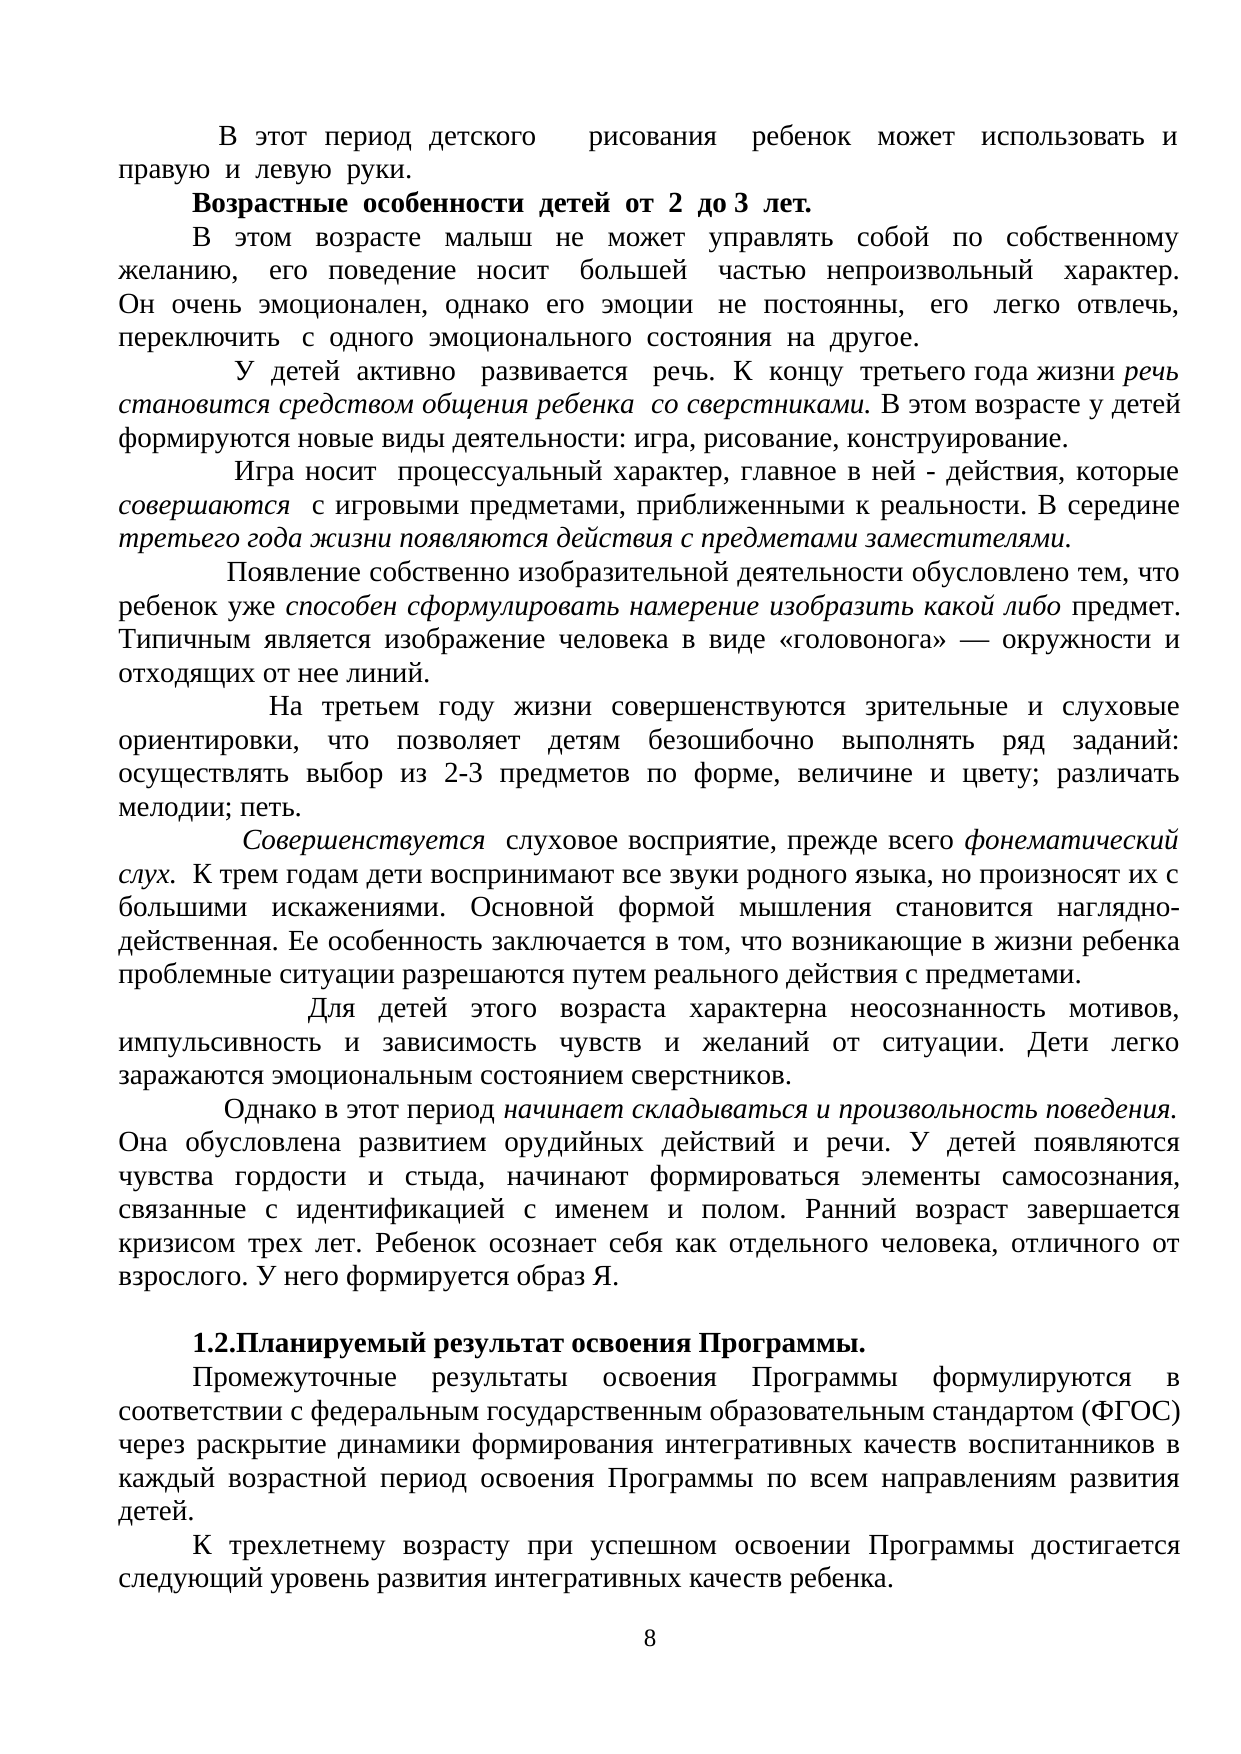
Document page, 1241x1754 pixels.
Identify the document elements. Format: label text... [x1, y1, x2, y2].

text Появление собственно изобразительной деятельности обусловлено тем, что ребенок уже способен сформулировать намерение изобразить какой либо предмет. Типичным является изображение человека в виде «головонога» — окружности и отходящих от нее линий. [118, 554, 1181, 688]
text Однако в этот период начинает складываться и произвольность поведения. Она обусловлена развитием орудийных действий и речи. У детей появляются чувства гордости и стыда, начинают формироваться элементы самосознания, связанные с идентификацией с именем и полом. Ранний возраст завершается кризисом трех лет. Ребенок осознает себя как отдельного человека, отличного от взрослого. У него формируется образ Я. [118, 1091, 1181, 1292]
text Для детей этого возраста характерна неосознанность мотивов, импульсивность и зависимость чувств и желаний от ситуации. Дети легко заражаются эмоциональным состоянием сверстников. [118, 990, 1181, 1091]
text В этот период детского рисования ребенок может использовать и правую и левую руки. [118, 118, 1181, 185]
text Совершенствуется слуховое восприятие, прежде всего фонематический слух. К трем годам дети воспринимают все звуки родного языка, но произносят их с большими искажениями. Основной формой мышления становится наглядно-действенная. Ее особенность заключается в том, что возникающие в жизни ребенка проблемные ситуации разрешаются путем реального действия с предметами. [118, 822, 1181, 990]
text В этом возрасте малыш не может управлять собой по собственному желанию, его поведение носит большей частью непроизвольный характер. Он очень эмоционален, однако его эмоции не постоянны, его легко отвлечь, переключить с одного эмоционального состояния на другое. [118, 219, 1181, 353]
text Возрастные особенности детей от 2 до 3 лет. [118, 185, 1181, 219]
text У детей активно развивается речь. К концу третьего года жизни речь становится средством общения ребенка со сверстниками. В этом возрасте у детей формируются новые виды деятельности: игра, рисование, конструирование. [118, 353, 1181, 453]
text На третьем году жизни совершенствуются зрительные и слуховые ориентировки, что позволяет детям безошибочно выполнять ряд заданий: осуществлять выбор из 2-3 предметов по форме, величине и цвету; различать мелодии; петь. [118, 688, 1181, 822]
text 1.2.Планируемый результат освоения Программы. [118, 1326, 1181, 1359]
text К трехлетнему возрасту при успешном освоении Программы достигается следующий уровень развития интегративных качеств ребенка. [118, 1527, 1181, 1594]
text Промежуточные результаты освоения Программы формулируются в соответствии с федеральным государственным образовательным стандартом (ФГОС) через раскрытие динамики формирования интегративных качеств воспитанников в каждый возрастной период освоения Программы по всем направлениям развития детей. [118, 1359, 1181, 1527]
text Игра носит процессуальный характер, главное в ней - действия, которые совершаются с игровыми предметами, приближенными к реальности. В середине третьего года жизни появляются действия с предметами заместителями. [118, 453, 1181, 554]
